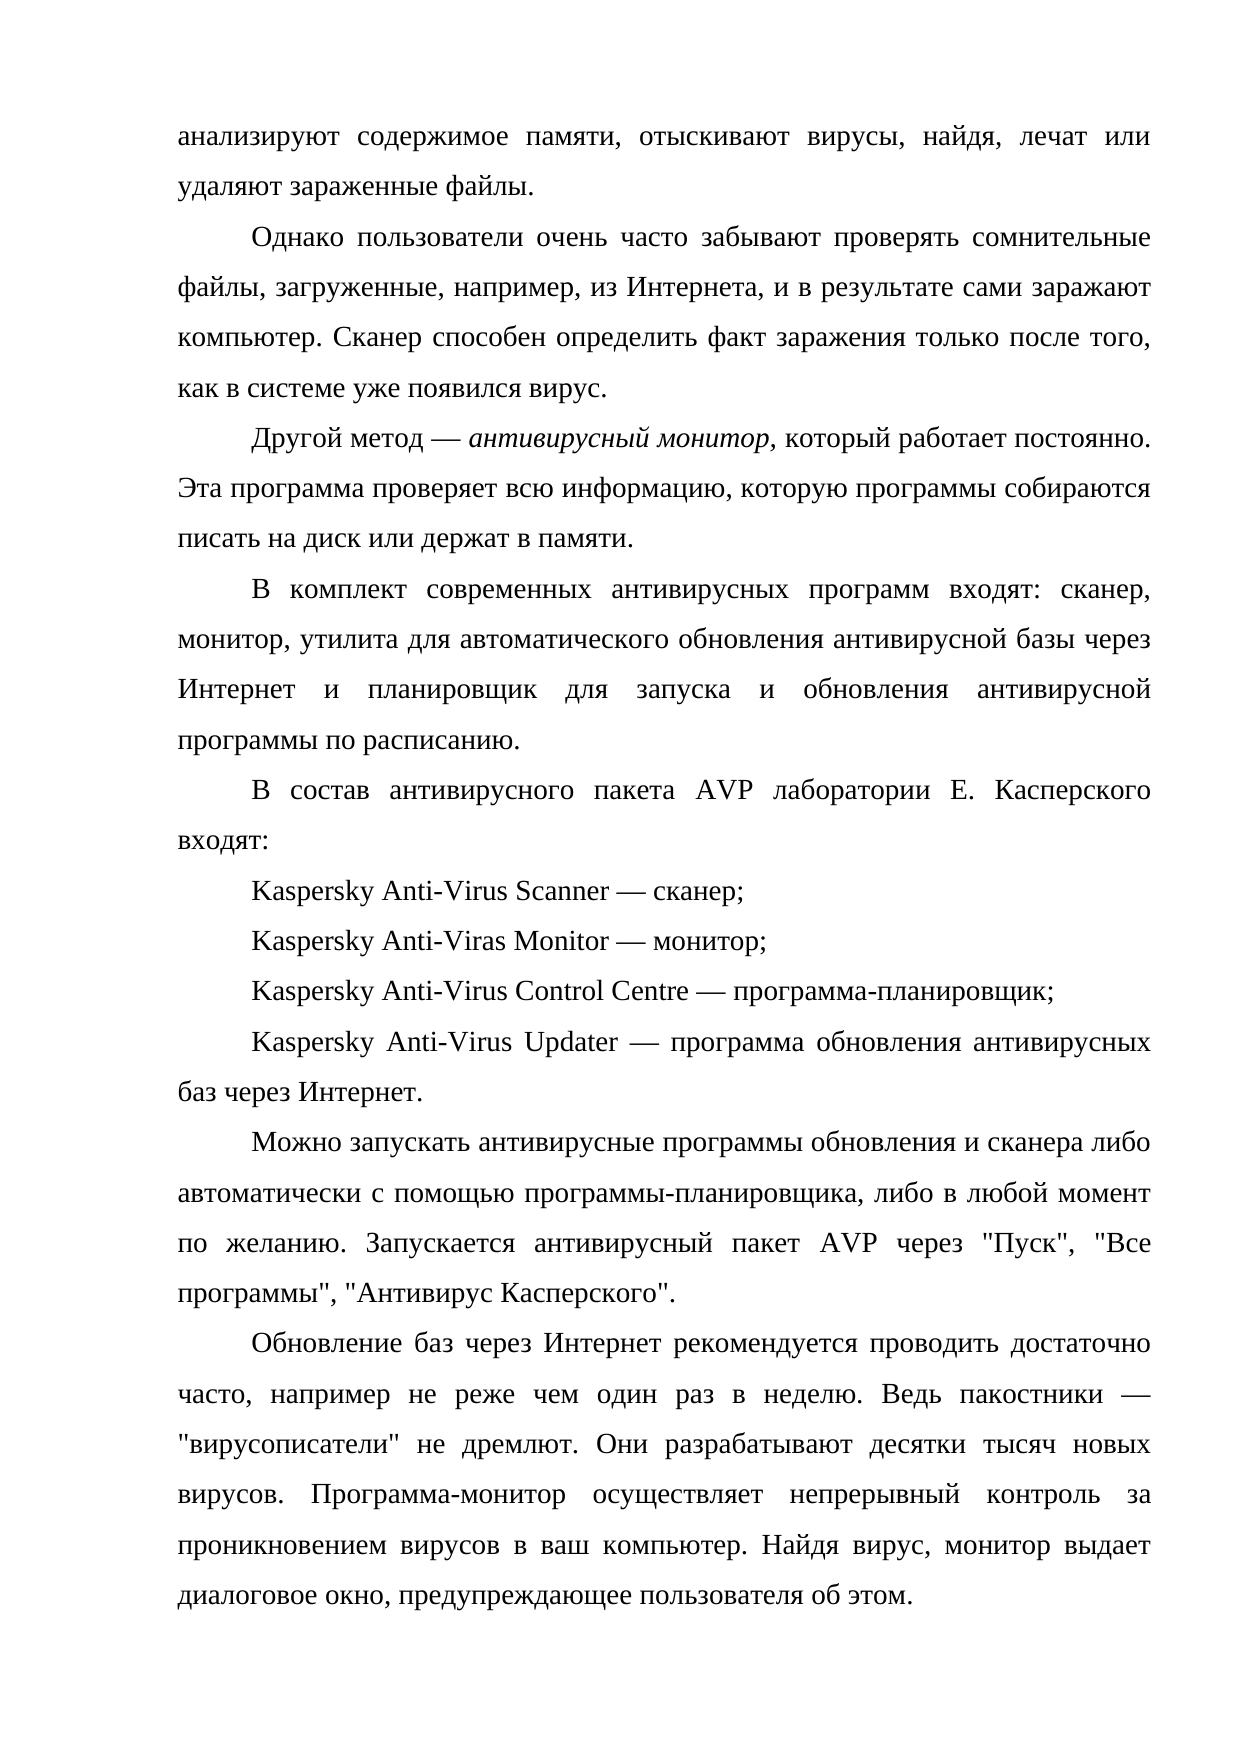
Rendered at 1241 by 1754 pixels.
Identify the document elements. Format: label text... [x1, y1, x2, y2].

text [177, 118, 1152, 202]
text Kaspersky Anti-Virus Scanner — сканер; [177, 873, 1152, 906]
text Kaspersky Anti-Virus Updater — программа обновления антивирусных баз через Интернет. [177, 1024, 1152, 1108]
text Обновление баз через Интернет рекомендуется проводить достаточно часто, например не реже чем один раз в неделю. Ведь пакостники — "вирусописатели" не дремлют. Они разрабатывают десятки тысяч новых вирусов. Программа-монитор осуществляет непрерывный контроль за проникновением вирусов в ваш компьютер. Найдя вирус, монитор выдает диалоговое окно, предупреждающее пользователя об этом. [177, 1326, 1152, 1611]
text Kaspersky Anti-Viras Monitor — монитор; [177, 923, 1152, 957]
text Можно запускать антивирусные программы обновления и сканера либо автоматически с помощью программы-планировщика, либо в любой момент по желанию. Запускается антивирусный пакет AVP через "Пуск", "Все программы", "Антивирус Касперского". [177, 1124, 1152, 1309]
text В состав антивирусного пакета AVP лаборатории Е. Касперского входят: [177, 772, 1152, 856]
text Однако пользователи очень часто забывают проверять сомнительные файлы, загруженные, например, из Интернета, и в результате сами заражают компьютер. Сканер способен определить факт заражения только после того, как в системе уже появился вирус. [177, 219, 1152, 403]
text В комплект современных антивирусных программ входят: сканер, монитор, утилита для автоматического обновления антивирусной базы через Интернет и планировщик для запуска и обновления антивирусной программы по расписанию. [177, 571, 1152, 755]
text Другой метод — антивирусный монитор, который работает постоянно. Эта программа проверяет всю информацию, которую программы собираются писать на диск или держат в памяти. [177, 420, 1152, 554]
text Kaspersky Anti-Virus Control Centre — программа-планировщик; [177, 973, 1152, 1007]
